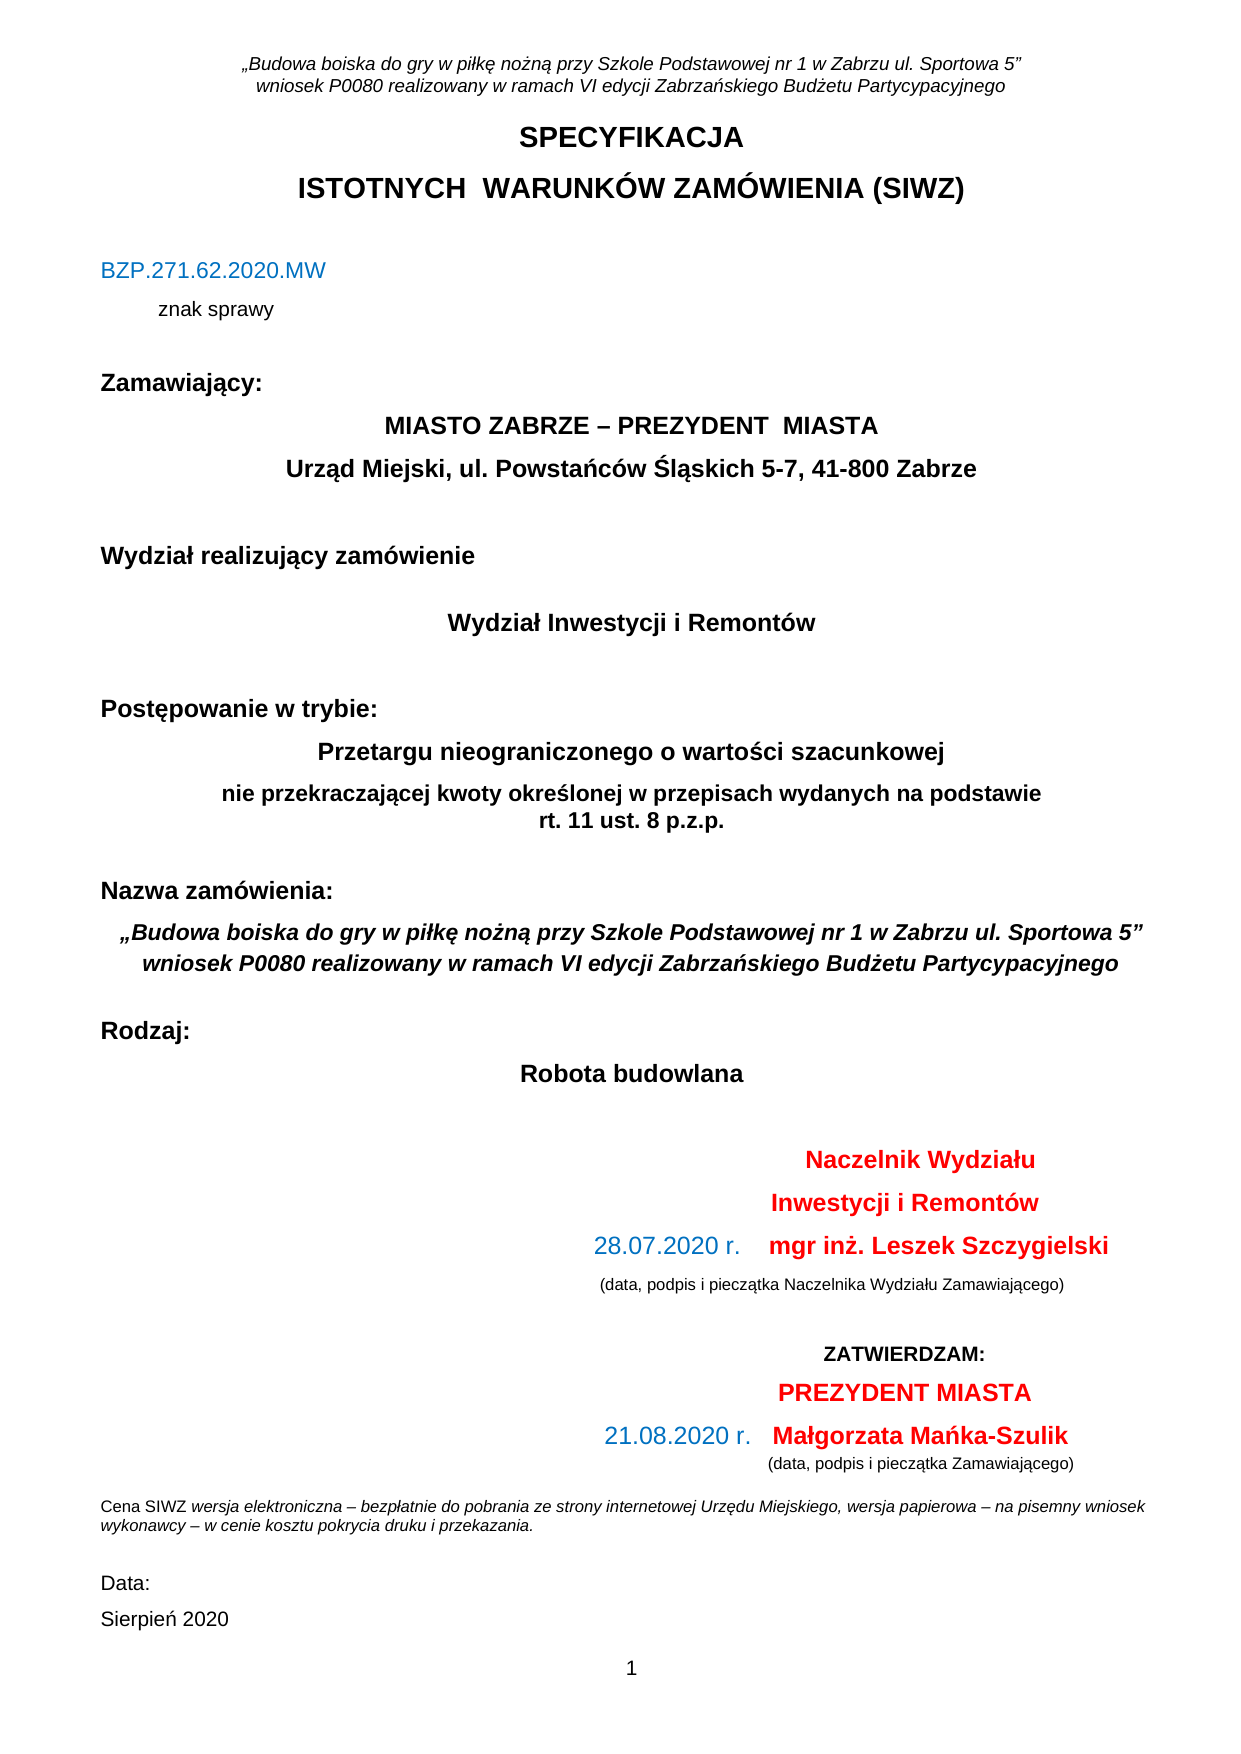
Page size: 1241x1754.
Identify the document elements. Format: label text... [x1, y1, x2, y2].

text znak sprawy [100, 296, 1162, 320]
text „Budowa boiska do gry w piłkę nożną przy Szkole Podstawowej nr 1 w Zabrzu ul. Sportowa 5” [100, 919, 1162, 946]
text Sierpień 2020 [100, 1607, 1162, 1631]
text nie przekraczającej kwoty określonej w przepisach wydanych na podstawie [100, 780, 1162, 807]
text Nazwa zamówienia: [100, 876, 1162, 905]
text rt. 11 ust. 8 p.z.p. [100, 807, 1162, 833]
text Naczelnik Wydziału [100, 1145, 1162, 1174]
text Cena SIWZ wersja elektroniczna – bezpłatnie do pobrania ze strony internetowej Urzędu Miejskiego, wersja papierowa – na pisemny wniosek wykonawcy – w cenie kosztu pokrycia druku i przekazania. [100, 1497, 1162, 1535]
text Robota budowlana [100, 1059, 1162, 1088]
text Data: [100, 1571, 1162, 1595]
text 21.08.2020 r. Małgorzata Mańka-Szulik [514, 1421, 1162, 1449]
text (data, podpis i pieczątka Zamawiającego) [100, 1454, 1162, 1473]
text Rodzaj: [100, 1016, 1162, 1044]
text wniosek P0080 realizowany w ramach VI edycji Zabrzańskiego Budżetu Partycypacyjnego [100, 949, 1162, 976]
text Inwestycji i Remontów [100, 1188, 1162, 1217]
text BZP.271.62.2020.MW [100, 257, 1162, 283]
text PREZYDENT MIASTA [100, 1377, 1162, 1406]
subtitle ISTOTNYCH WARUNKÓW ZAMÓWIENIA (SIWZ) [100, 171, 1162, 204]
subtitle Wydział realizujący zamówienie [100, 541, 1162, 569]
text Przetargu nieograniczonego o wartości szacunkowej [100, 737, 1162, 766]
text 28.07.2020 r. mgr inż. Leszek Szczygielski [100, 1231, 1162, 1260]
subtitle MIASTO ZABRZE – PREZYDENT MIASTA [100, 411, 1162, 440]
subtitle Zamawiający: [100, 368, 1162, 397]
text (data, podpis i pieczątka Naczelnika Wydziału Zamawiającego) [100, 1274, 1162, 1294]
text Postępowanie w trybie: [100, 694, 1162, 723]
text Wydział Inwestycji i Remontów [100, 608, 1162, 637]
text ZATWIERDZAM: [100, 1342, 1162, 1366]
title SPECYFIKACJA [100, 120, 1162, 154]
text Urząd Miejski, ul. Powstańców Śląskich 5-7, 41-800 Zabrze [100, 454, 1162, 483]
